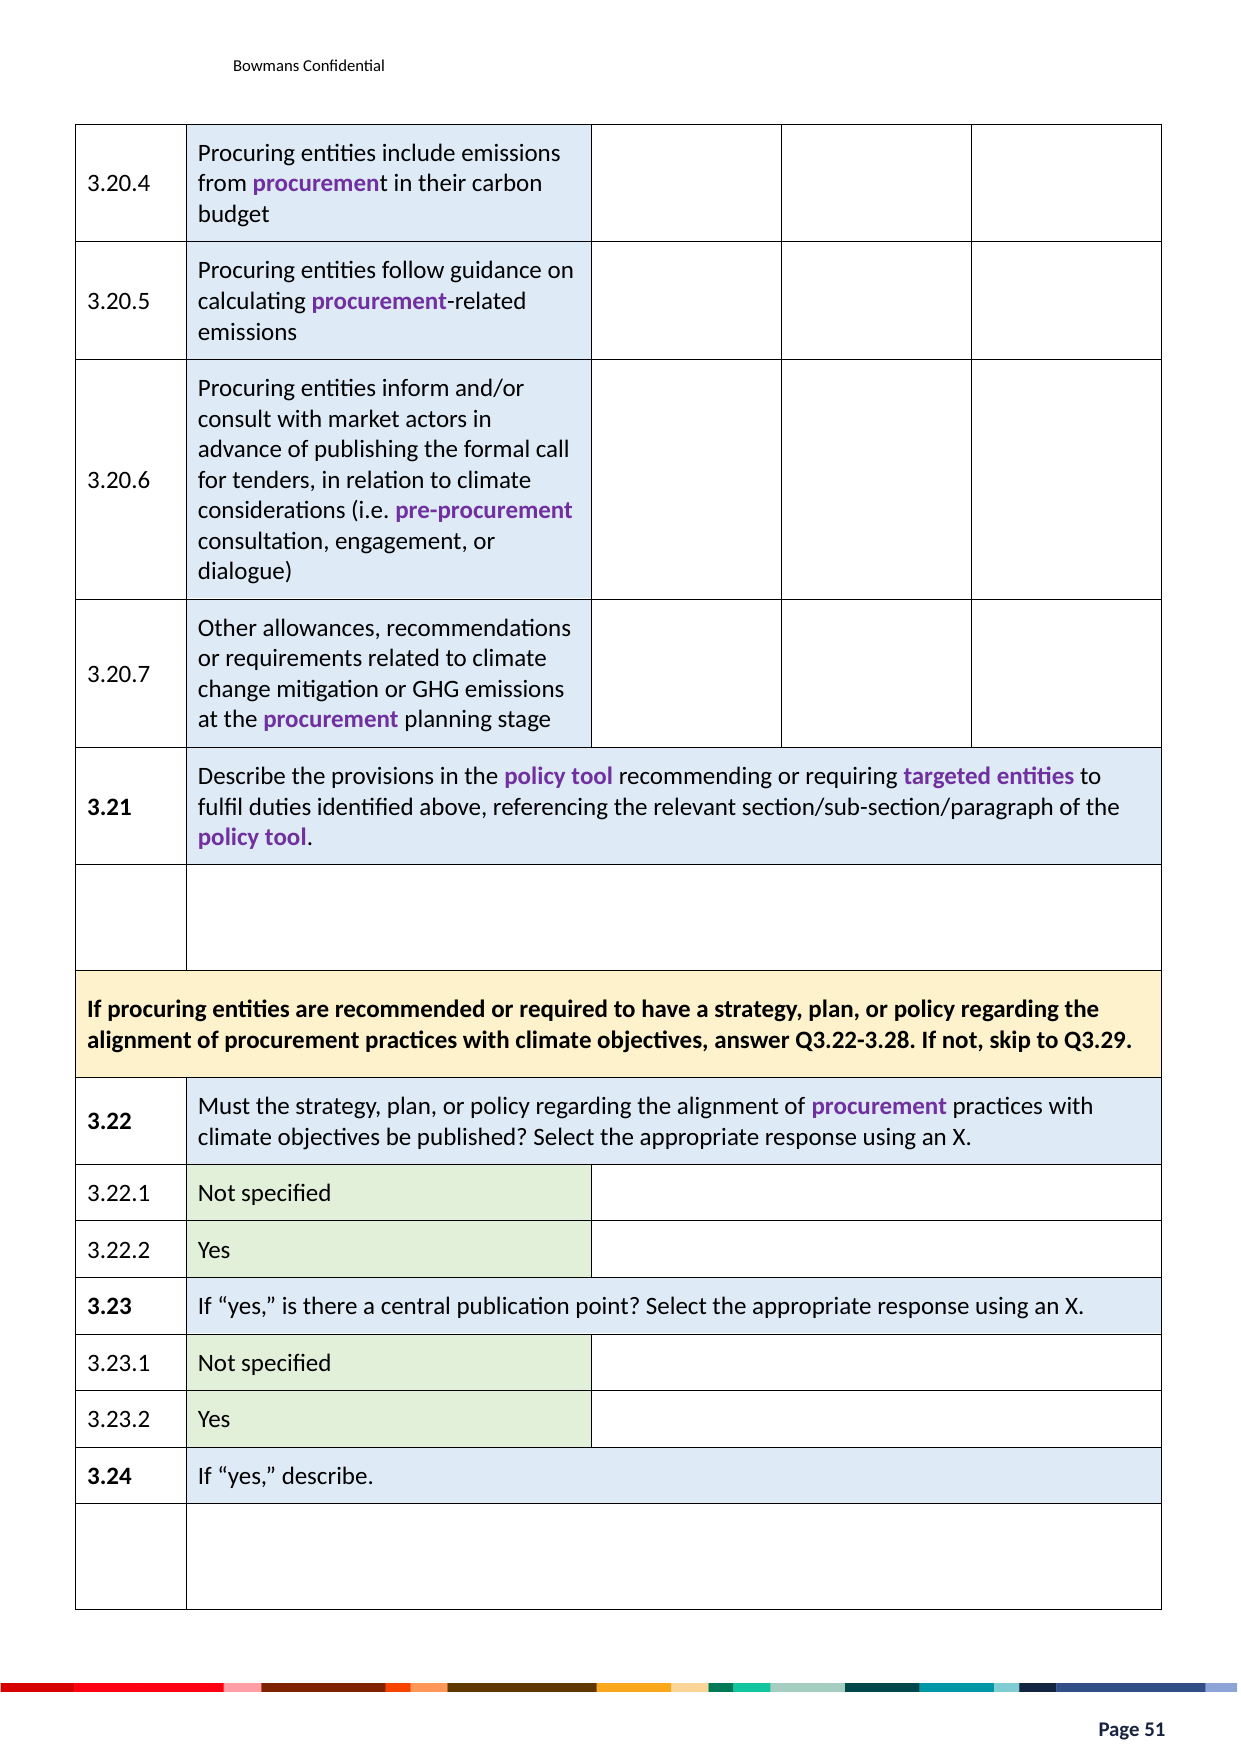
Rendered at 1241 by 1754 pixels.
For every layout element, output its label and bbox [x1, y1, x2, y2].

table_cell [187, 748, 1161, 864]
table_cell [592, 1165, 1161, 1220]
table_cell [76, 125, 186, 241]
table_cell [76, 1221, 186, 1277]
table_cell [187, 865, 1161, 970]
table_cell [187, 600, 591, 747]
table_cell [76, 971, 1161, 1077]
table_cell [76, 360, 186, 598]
picture [0, 1683, 1236, 1692]
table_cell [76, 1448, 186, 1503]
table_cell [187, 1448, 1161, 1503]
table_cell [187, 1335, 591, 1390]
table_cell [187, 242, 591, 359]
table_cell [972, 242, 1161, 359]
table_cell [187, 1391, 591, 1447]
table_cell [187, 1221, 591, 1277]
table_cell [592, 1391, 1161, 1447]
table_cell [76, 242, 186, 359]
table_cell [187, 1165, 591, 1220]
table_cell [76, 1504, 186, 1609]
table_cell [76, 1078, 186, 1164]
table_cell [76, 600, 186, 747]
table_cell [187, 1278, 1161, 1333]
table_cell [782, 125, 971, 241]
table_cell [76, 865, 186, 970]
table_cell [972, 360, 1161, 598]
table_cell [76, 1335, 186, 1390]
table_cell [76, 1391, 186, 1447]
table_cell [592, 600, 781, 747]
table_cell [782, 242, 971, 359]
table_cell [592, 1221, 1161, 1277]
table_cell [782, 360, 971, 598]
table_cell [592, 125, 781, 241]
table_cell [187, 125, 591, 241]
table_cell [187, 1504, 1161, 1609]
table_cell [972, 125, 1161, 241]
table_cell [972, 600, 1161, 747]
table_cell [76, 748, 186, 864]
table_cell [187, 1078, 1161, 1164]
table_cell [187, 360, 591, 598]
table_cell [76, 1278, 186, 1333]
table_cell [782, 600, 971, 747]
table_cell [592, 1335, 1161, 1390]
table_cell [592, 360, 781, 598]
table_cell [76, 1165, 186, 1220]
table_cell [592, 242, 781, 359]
